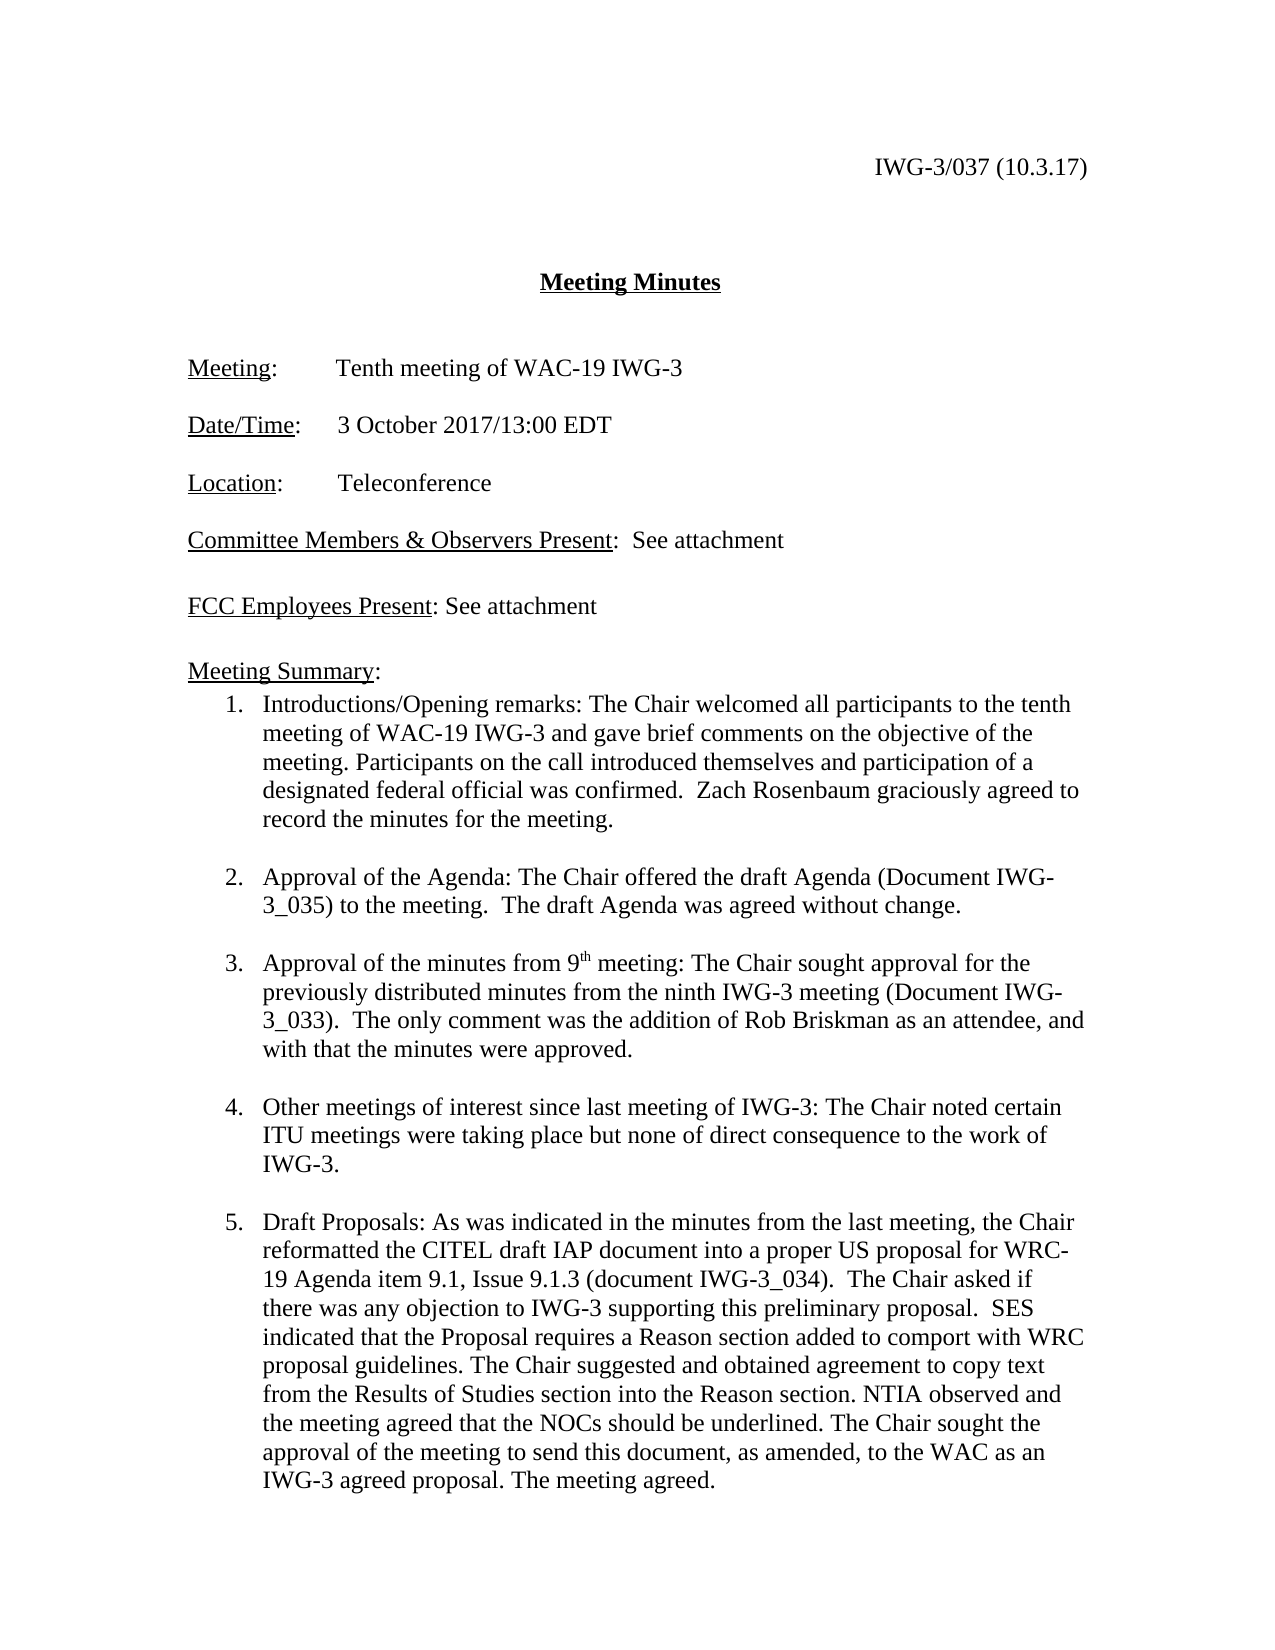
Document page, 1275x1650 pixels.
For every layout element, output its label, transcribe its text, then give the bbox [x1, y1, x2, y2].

text Meeting: Tenth meeting of WAC-19 IWG-3 [187, 353, 1087, 382]
text FCC Employees Present: See attachment [187, 591, 1087, 619]
list Approval of the Agenda: The Chair offered the draft Agenda (Document IWG-3_035) to the meeting. The draft Agenda was agreed without change. [225, 862, 1087, 919]
list Draft Proposals: As was indicated in the minutes from the last meeting, the Chair reformatted the CITEL draft IAP document into a proper US proposal for WRC-19 Agenda item 9.1, Issue 9.1.3 (document IWG-3_034). The Chair asked if there was any objection to IWG-3 supporting this preliminary proposal. SES indicated that the Proposal requires a Reason section added to comport with WRC proposal guidelines. The Chair suggested and obtained agreement to copy text from the Results of Studies section into the Reason section. NTIA observed and the meeting agreed that the NOCs should be underlined. The Chair sought the approval of the meeting to send this document, as amended, to the WAC as an IWG-3 agreed proposal. The meeting agreed. [225, 1207, 1087, 1494]
text Meeting Summary: [187, 656, 1017, 685]
text Location: Teleconference [187, 468, 1087, 497]
text Meeting Minutes [539, 267, 1087, 295]
list Approval of the minutes from 9th meeting: The Chair sought approval for the previously distributed minutes from the ninth IWG-3 meeting (Document IWG-3_033). The only comment was the addition of Rob Briskman as an attendee, and with that the minutes were approved. [225, 948, 1087, 1063]
text IWG-3/037 (10.3.17) [187, 152, 1087, 180]
list Introductions/Opening remarks: The Chair welcomed all participants to the tenth meeting of WAC-19 IWG-3 and gave brief comments on the objective of the meeting. Participants on the call introduced themselves and participation of a designated federal official was confirmed. Zach Rosenbaum graciously agreed to record the minutes for the meeting. [225, 689, 1087, 833]
text Committee Members & Observers Present: See attachment [187, 525, 1087, 554]
text Date/Time: 3 October 2017/13:00 EDT [187, 410, 1087, 439]
list Other meetings of interest since last meeting of IWG-3: The Chair noted certain ITU meetings were taking place but none of direct consequence to the work of IWG-3. [225, 1092, 1087, 1178]
